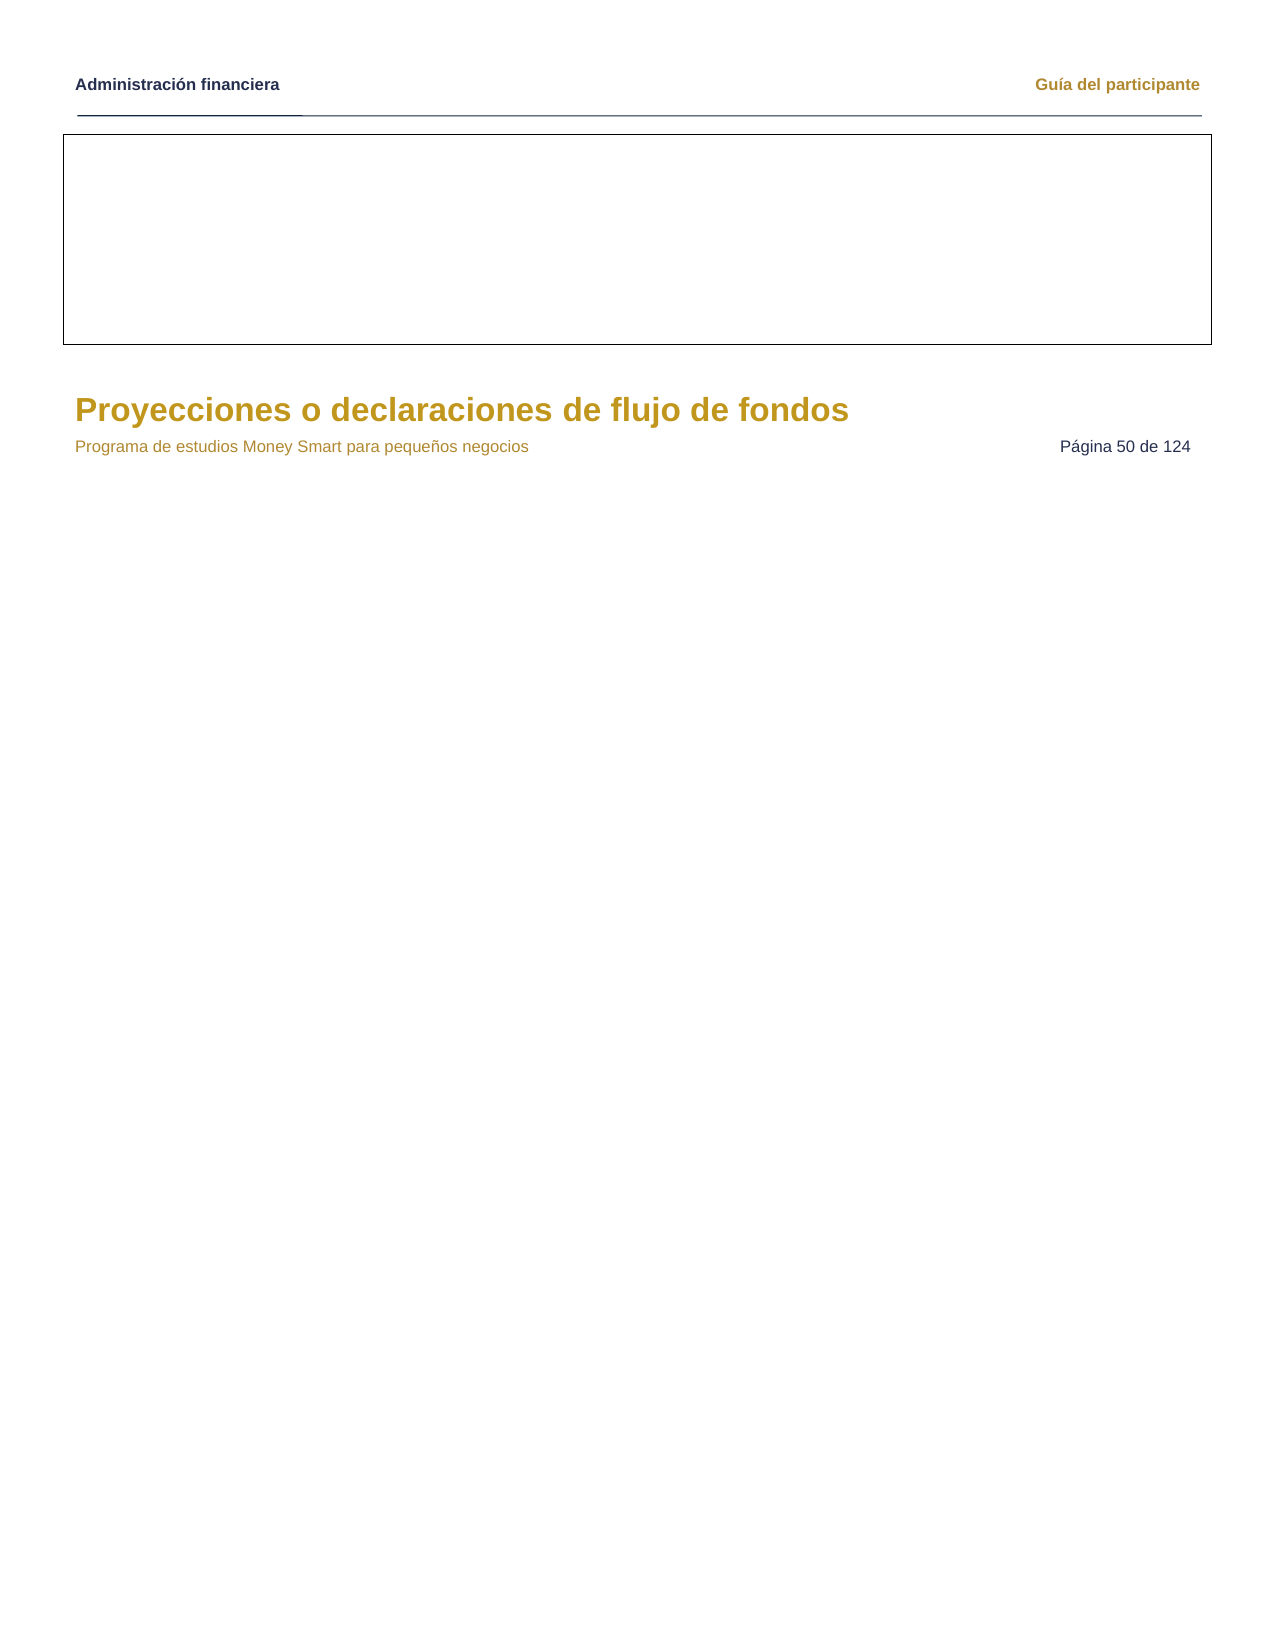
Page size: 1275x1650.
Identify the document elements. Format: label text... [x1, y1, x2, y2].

picture [75, 0, 1202, 134]
table_cell [64, 135, 1211, 344]
subtitle Proyecciones o declaraciones de flujo de fondos [75, 390, 1200, 428]
